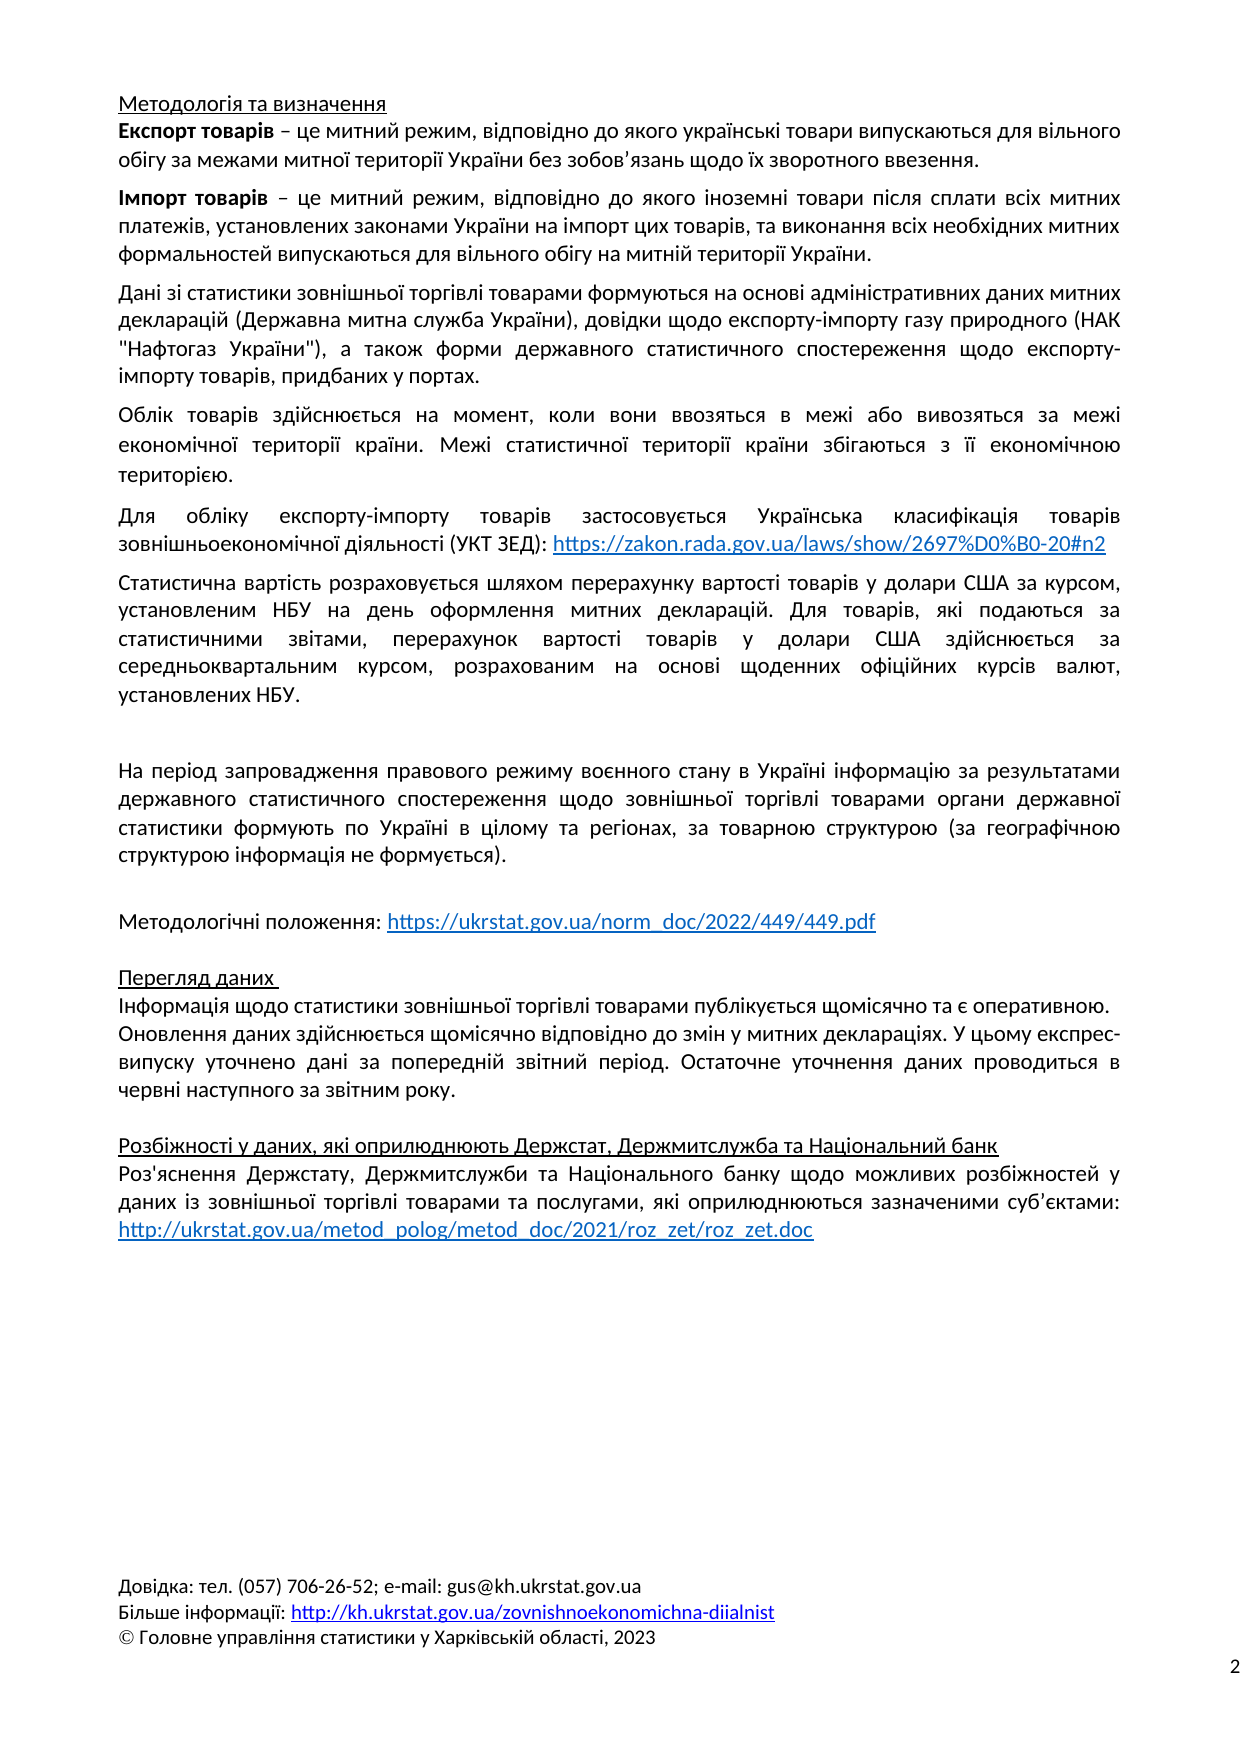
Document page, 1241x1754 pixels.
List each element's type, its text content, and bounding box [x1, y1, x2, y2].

text Статистична вартість розраховується шляхом перерахунку вартості товарів у долари США за курсом, установленим НБУ на день оформлення митних декларацій. Для товарів, які подаються за статистичними звітами, перерахунок вартості товарів у долари США здійснюється за середньоквартальним курсом, розрахованим на основі щоденних офіційних курсів валют, установлених НБУ. [118, 568, 1122, 708]
text Розбіжності у даних, які оприлюднюють Держстат, Держмитслужба та Національний банк [118, 1131, 1122, 1159]
text Більше інформації: http://kh.ukrstat.gov.ua/zovnishnoekonomichna-diialnist [118, 1599, 1122, 1624]
text Експорт товарів – це митний режим, відповідно до якого українські товари випускаються для вільного обігу за межами митної території України без зобов’язань щодо їх зворотного ввезення. [118, 117, 1122, 173]
text Методологічні положення: https://ukrstat.gov.ua/norm_doc/2022/449/449.pdf [118, 907, 1122, 935]
text Імпорт товарів – це митний режим, відповідно до якого іноземні товари після сплати всіх митних платежів, установлених законами України на імпорт цих товарів, та виконання всіх необхідних митних формальностей випускаються для вільного обігу на митній території України. [118, 183, 1122, 267]
text Довідка: тел. (057) 706-26-52; e-mail: gus@kh.ukrstat.gov.ua [118, 1573, 1122, 1599]
text Для обліку експорту-імпорту товарів застосовується Українська класифікація товарів зовнішньоекономічної діяльності (УКТ ЗЕД): https://zakon.rada.gov.ua/laws/show/2697%D0%B0-20#n2 [118, 501, 1122, 557]
text Інформація щодо статистики зовнішньої торгівлі товарами публікується щомісячно та є оперативною. [118, 991, 1122, 1019]
text Оновлення даних здійснюється щомісячно відповідно до змін у митних деклараціях. У цьому експрес-випуску уточнено дані за попередній звітний період. Остаточне уточнення даних проводиться в червні наступного за звітним року. [118, 1019, 1122, 1103]
text Головне управління статистики у Харківській області, 2023 [118, 1624, 1122, 1650]
text Дані зі статистики зовнішньої торгівлі товарами формуються на основі адміністративних даних митних декларацій (Державна митна служба України), довідки щодо експорту-імпорту газу природного (НАК "Нафтогаз України"), а також форми державного статистичного спостереження щодо експорту-імпорту товарів, придбаних у портах. [118, 278, 1122, 390]
text Методологія та визначення [118, 89, 1122, 117]
text Облік товарів здійснюється на момент, коли вони ввозяться в межі або вивозяться за межі економічної території країни. Межі статистичної території країни збігаються з її економічною територією. [118, 400, 1122, 488]
text На період запровадження правового режиму воєнного стану в Україні інформацію за результатами державного статистичного спостереження щодо зовнішньої торгівлі товарами органи державної статистики формують по Україні в цілому та регіонах, за товарною структурою (за географічною структурою інформація не формується). [118, 757, 1122, 869]
text Перегляд даних [118, 963, 1122, 991]
text Роз'яснення Держстату, Держмитслужби та Національного банку щодо можливих розбіжностей у даних із зовнішньої торгівлі товарами та послугами, які оприлюднюються зазначеними суб’єктами: http://ukrstat.gov.ua/metod_polog/metod_doc/2021/roz_zet/roz_zet.doc [118, 1159, 1122, 1243]
